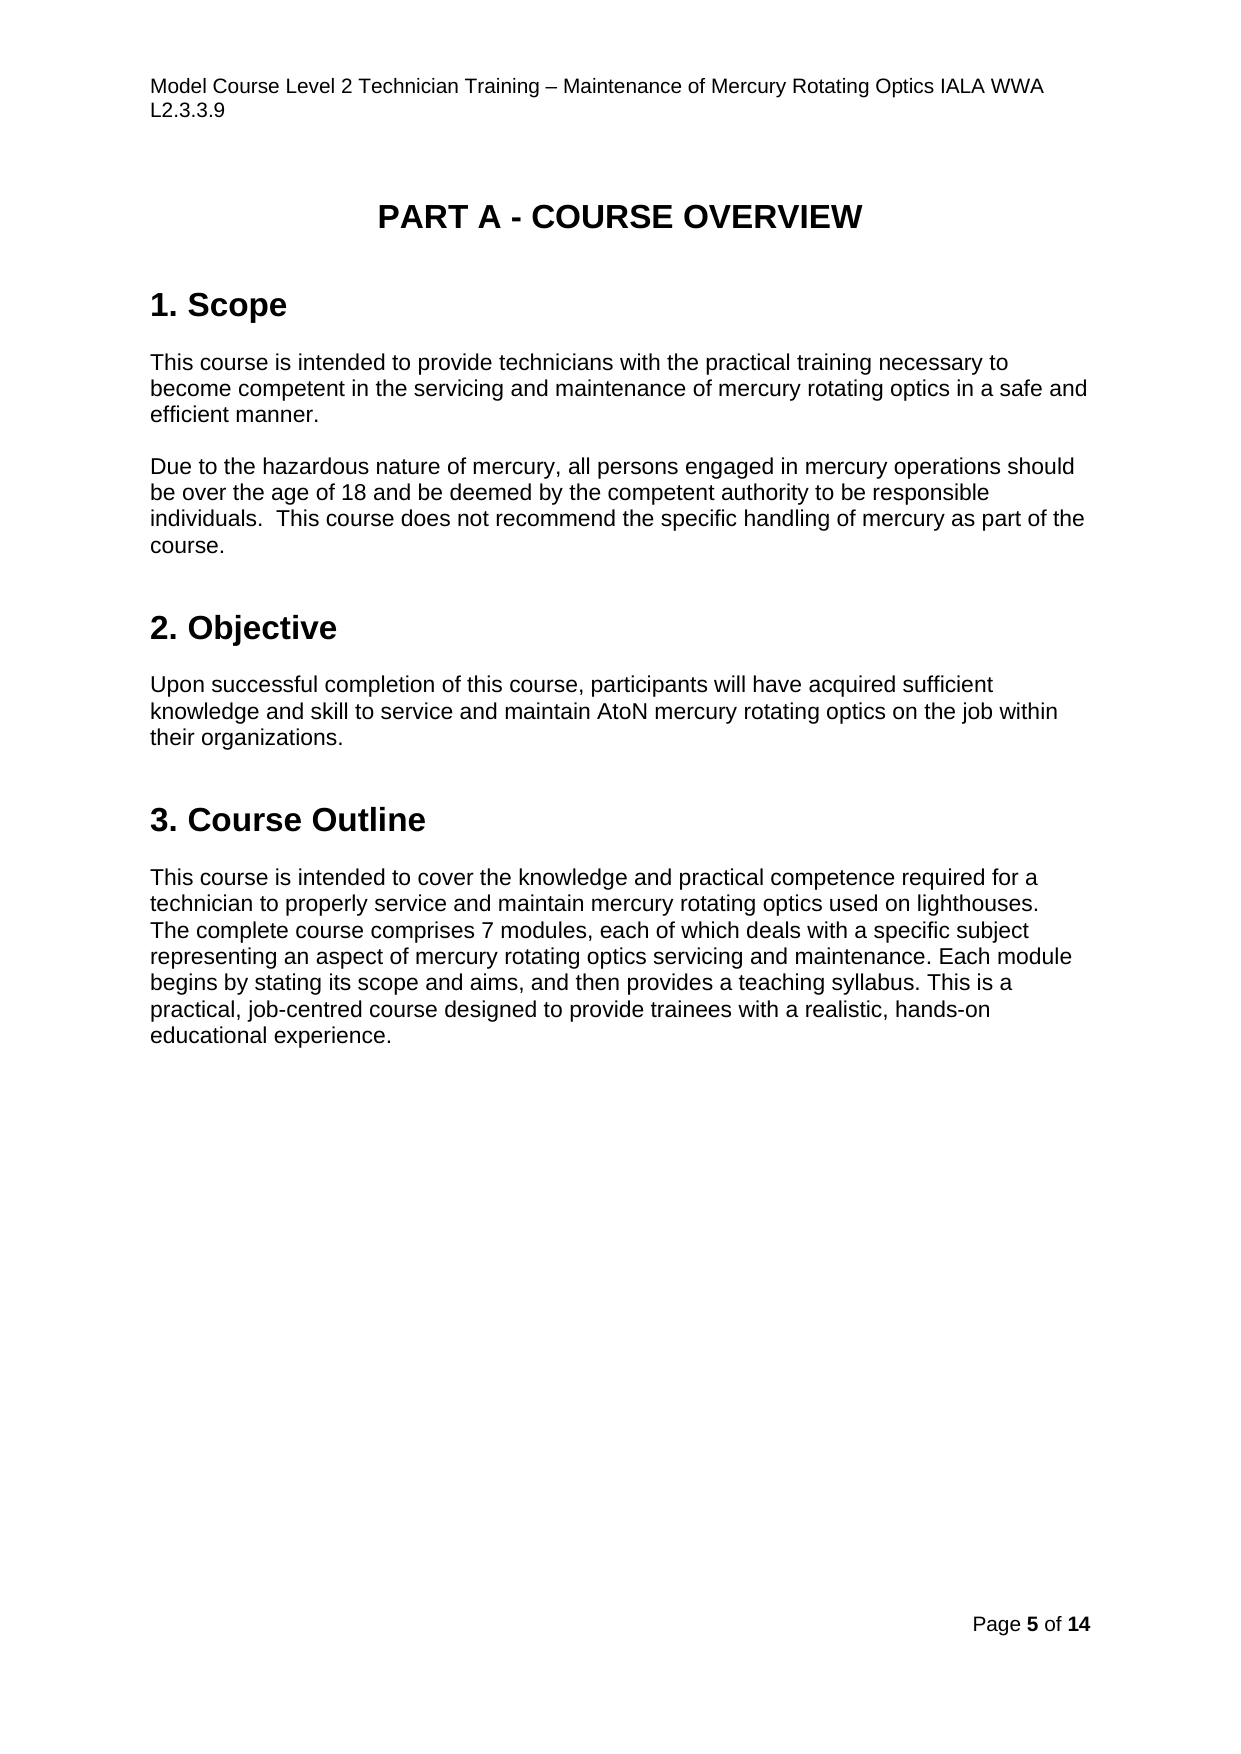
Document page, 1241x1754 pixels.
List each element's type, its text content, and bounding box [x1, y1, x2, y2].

text Due to the hazardous nature of mercury, all persons engaged in mercury operations should be over the age of 18 and be deemed by the competent authority to be responsible individuals. This course does not recommend the specific handling of mercury as part of the course. [150, 453, 1090, 558]
text This course is intended to provide technicians with the practical training necessary to become competent in the servicing and maintenance of mercury rotating optics in a safe and efficient manner. [150, 348, 1090, 428]
subtitle Course Outline [150, 801, 1090, 839]
text This course is intended to cover the knowledge and practical competence required for a technician to properly service and maintain mercury rotating optics used on lighthouses. The complete course comprises 7 modules, each of which deals with a specific subject representing an aspect of mercury rotating optics servicing and maintenance. Each module begins by stating its scope and aims, and then provides a teaching syllabus. This is a practical, job-centred course designed to provide trainees with a realistic, hands-on educational experience. [150, 864, 1090, 1048]
subtitle Scope [150, 285, 1090, 323]
subtitle PART A - COURSE OVERVIEW [150, 197, 1090, 235]
text Upon successful completion of this course, participants will have acquired sufficient knowledge and skill to service and maintain AtoN mercury rotating optics on the job within their organizations. [150, 671, 1090, 751]
subtitle Objective [150, 608, 1090, 646]
